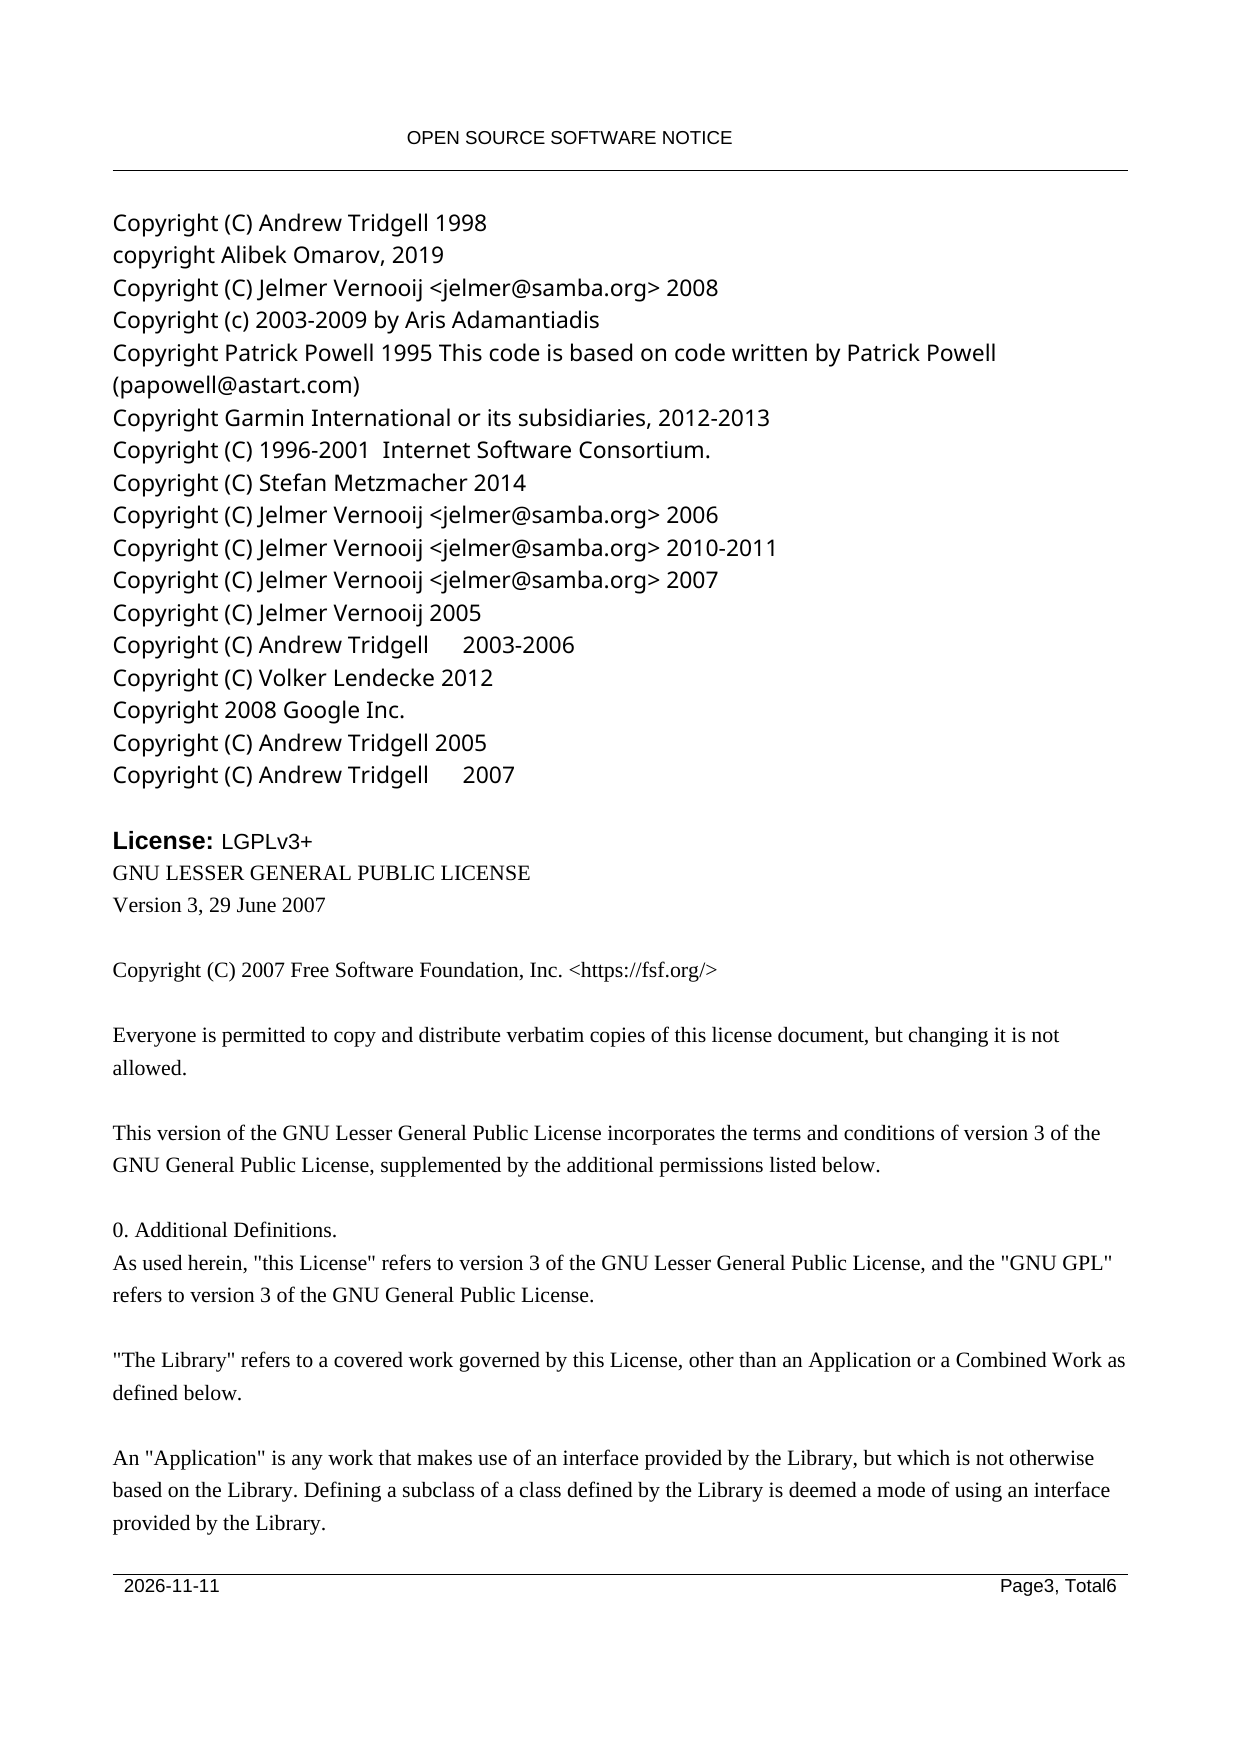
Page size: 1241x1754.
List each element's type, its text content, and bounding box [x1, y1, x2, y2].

text License: LGPLv3+ [112, 824, 1128, 856]
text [112, 856, 1128, 1539]
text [112, 206, 1128, 824]
